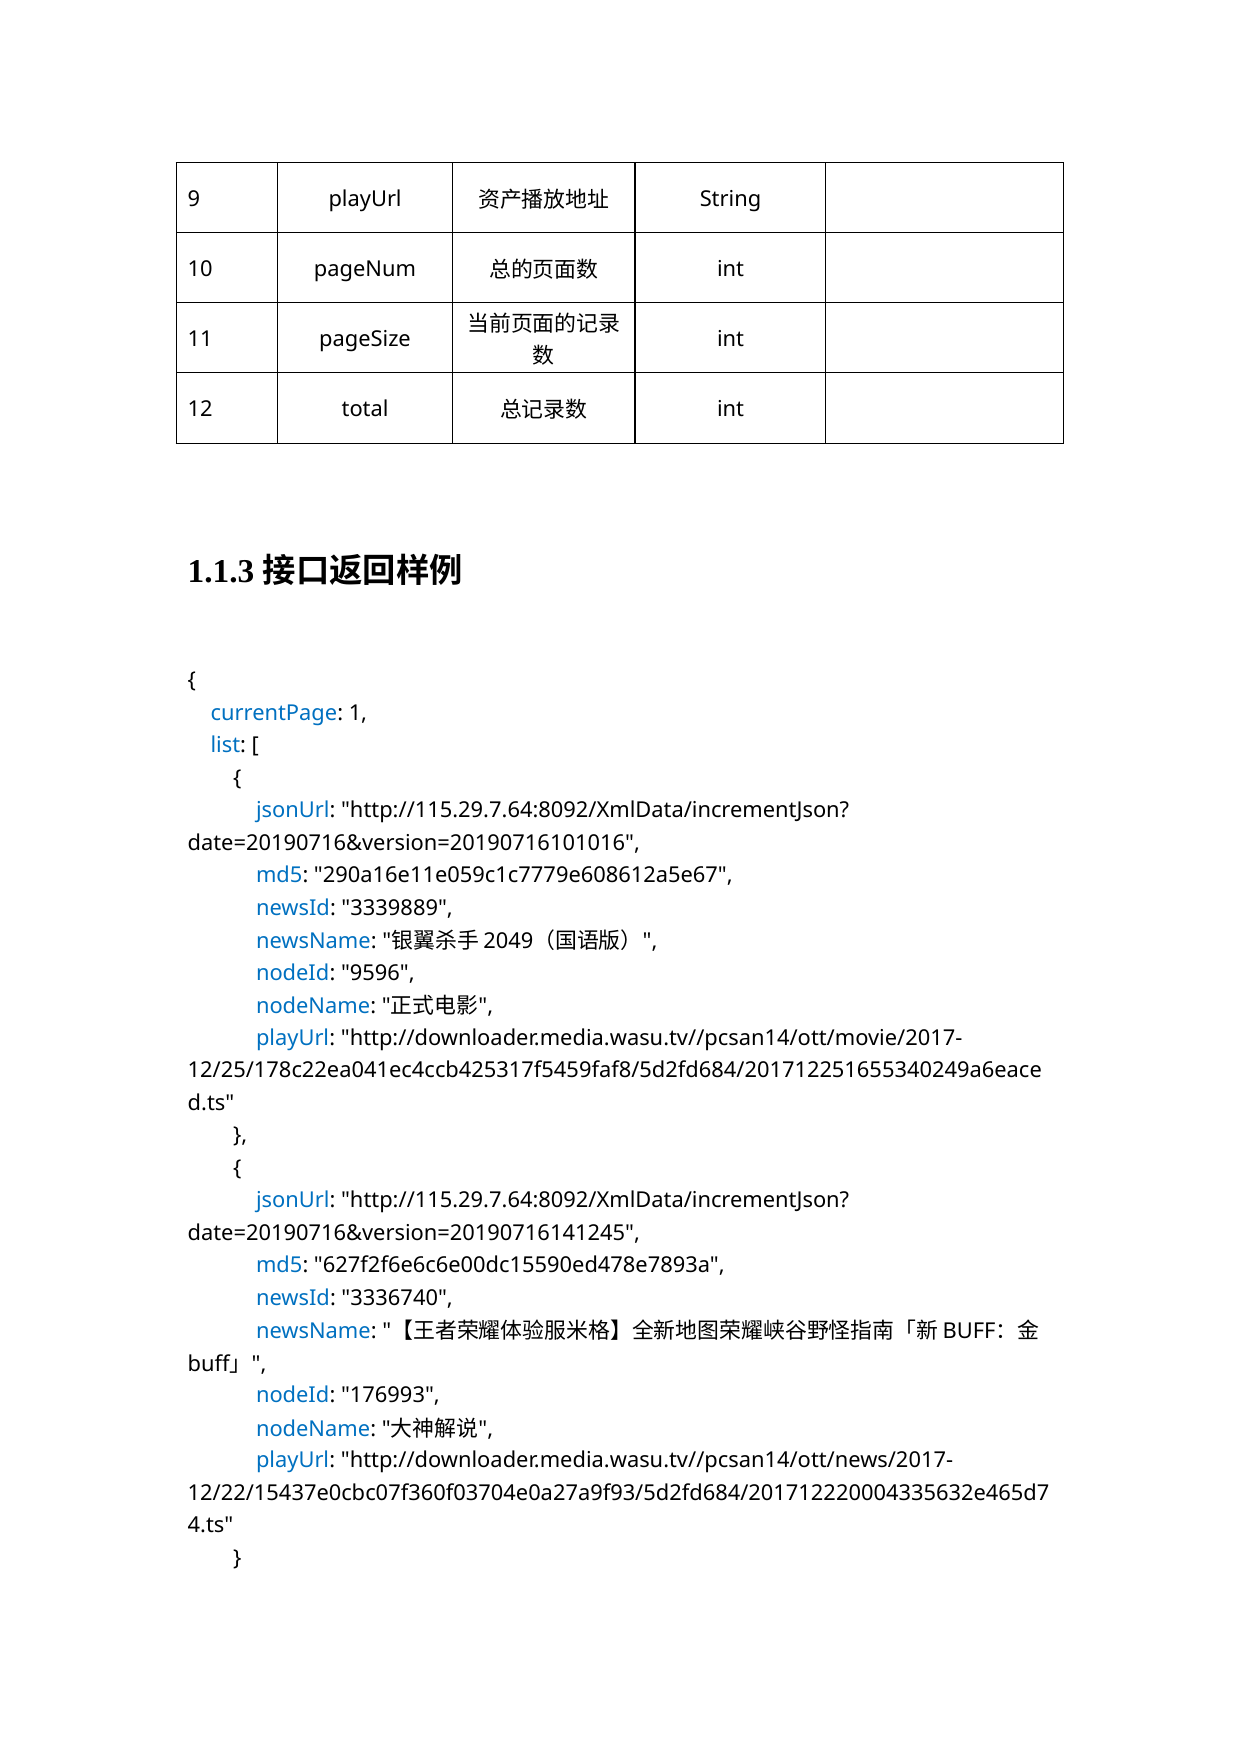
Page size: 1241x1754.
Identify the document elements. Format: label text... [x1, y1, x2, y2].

table_cell 11 [177, 303, 277, 372]
text playUrl: "http://downloader.media.wasu.tv//pcsan14/ott/movie/2017-12/25/178c22ea041ec4ccb425317f5459faf8/5d2fd684/201712251655340249a6eaced.ts" [187, 1020, 1053, 1118]
table_cell int [636, 373, 825, 442]
text newsName: "【王者荣耀体验服米格】全新地图荣耀峡谷野怪指南「新BUFF：金buff」", [187, 1313, 1053, 1378]
table_cell 总的页面数 [453, 233, 634, 302]
table_cell int [636, 233, 825, 302]
text newsId: "3339889", [187, 890, 1053, 923]
table_cell pageNum [278, 233, 452, 302]
text newsId: "3336740", [187, 1280, 1053, 1313]
table_cell 9 [177, 163, 277, 232]
table_cell pageSize [278, 303, 452, 372]
text }, [187, 1118, 1053, 1150]
table_cell String [636, 163, 825, 232]
table_cell total [278, 373, 452, 442]
text playUrl: "http://downloader.media.wasu.tv//pcsan14/ott/news/2017-12/22/15437e0cbc07f360f03704e0a27a9f93/5d2fd684/201712220004335632e465d74.ts" [187, 1443, 1053, 1540]
text nodeName: "大神解说", [187, 1410, 1053, 1443]
subtitle 接口返回样例 [187, 536, 1053, 601]
text jsonUrl: "http://115.29.7.64:8092/XmlData/incrementJson?date=20190716&version=20190716101016", [187, 793, 1053, 858]
table_cell int [636, 303, 825, 372]
text nodeName: "正式电影", [187, 988, 1053, 1020]
text { [187, 663, 1053, 695]
text currentPage: 1, [187, 695, 1053, 728]
table_cell 总记录数 [453, 373, 634, 442]
table_cell [826, 233, 1063, 302]
text jsonUrl: "http://115.29.7.64:8092/XmlData/incrementJson?date=20190716&version=20190716141245", [187, 1183, 1053, 1248]
text { [187, 1150, 1053, 1183]
text } [187, 1540, 1053, 1573]
table_cell [826, 373, 1063, 442]
table_cell 12 [177, 373, 277, 442]
table_cell [826, 163, 1063, 232]
text nodeId: "9596", [187, 955, 1053, 988]
text md5: "290a16e11e059c1c7779e608612a5e67", [187, 858, 1053, 890]
text newsName: "银翼杀手2049（国语版）", [187, 923, 1053, 955]
text md5: "627f2f6e6c6e00dc15590ed478e7893a", [187, 1248, 1053, 1280]
table_cell 当前页面的记录数 [453, 303, 634, 372]
table_cell 10 [177, 233, 277, 302]
table_cell playUrl [278, 163, 452, 232]
text list: [ [187, 728, 1053, 760]
table_cell 资产播放地址 [453, 163, 634, 232]
text nodeId: "176993", [187, 1378, 1053, 1410]
table_cell [826, 303, 1063, 372]
text { [187, 760, 1053, 793]
